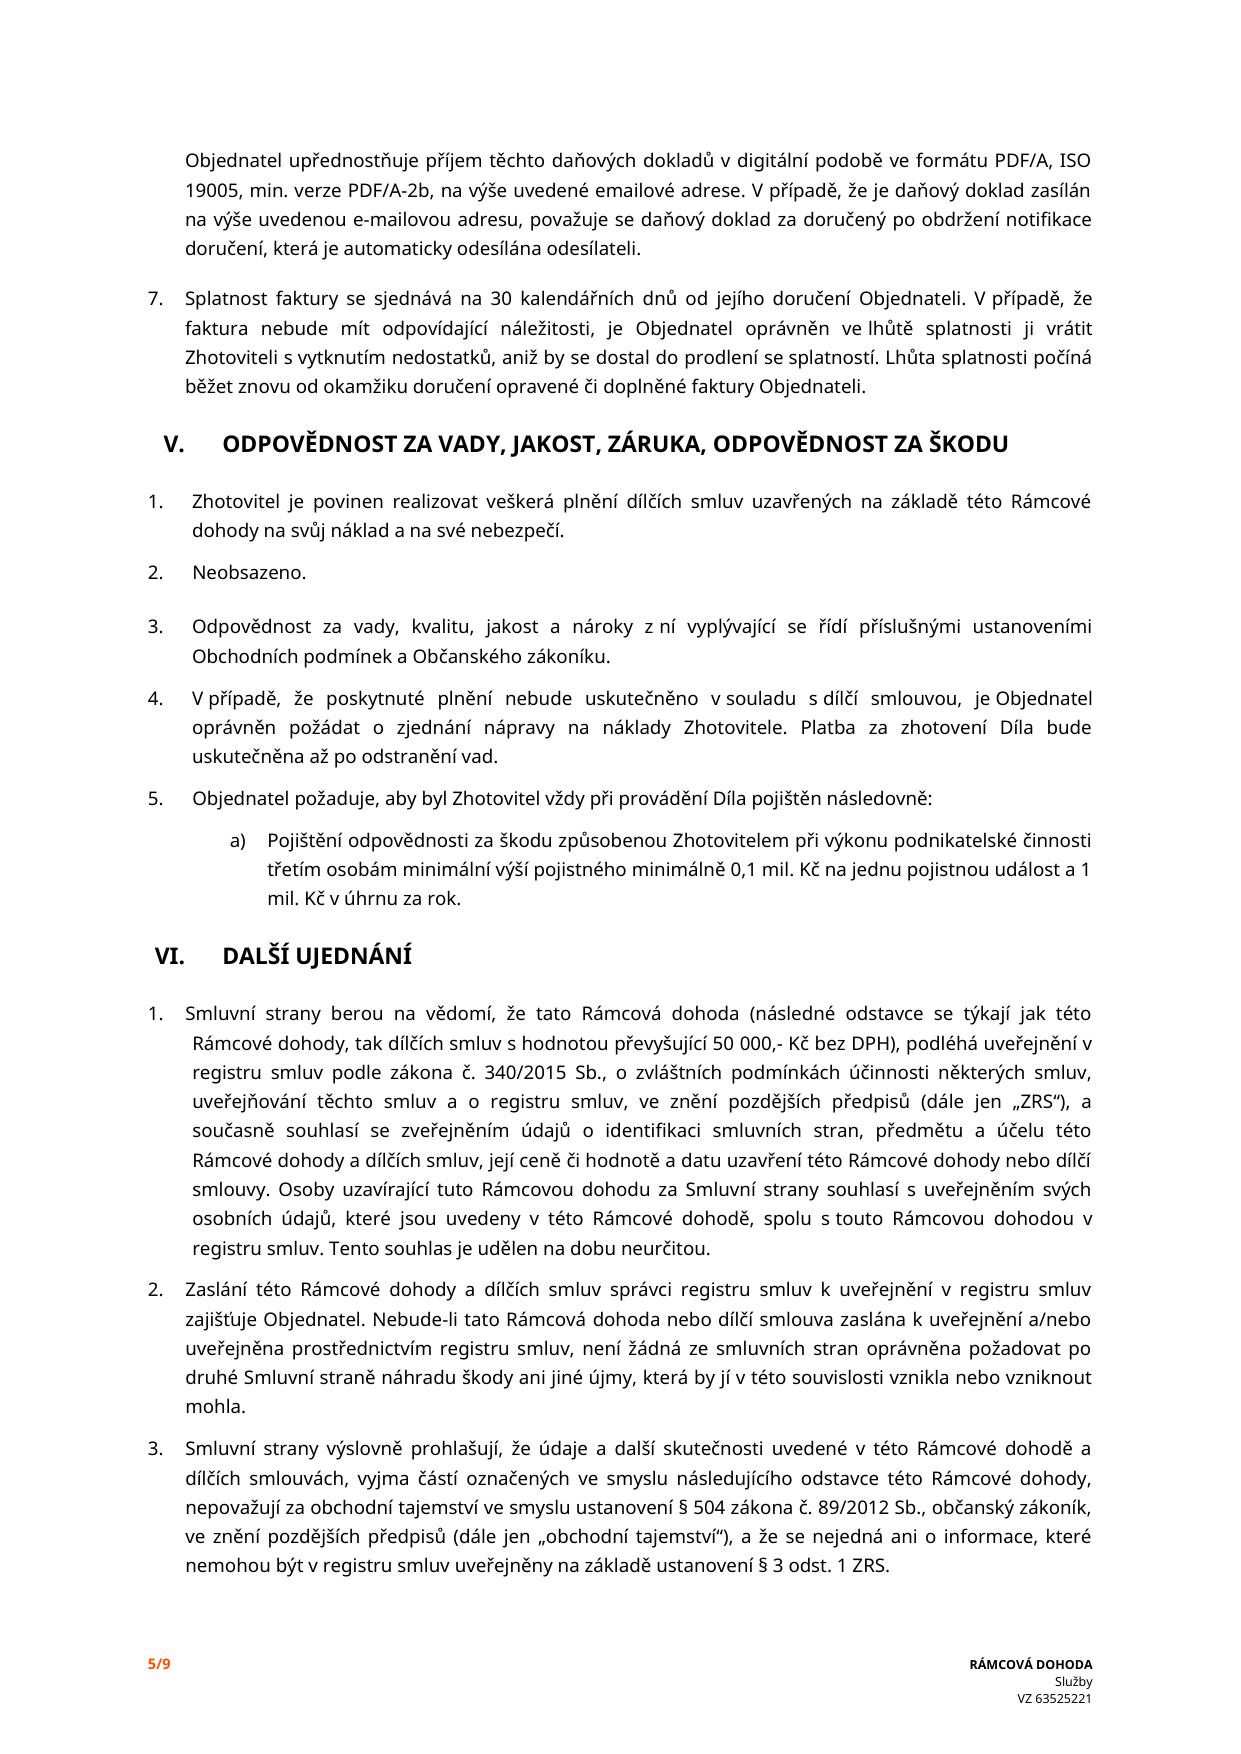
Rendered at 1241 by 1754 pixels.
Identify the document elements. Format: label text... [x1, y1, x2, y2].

list Splatnost faktury se sjednává na 30 kalendářních dnů od jejího doručení Objednateli. V případě, že faktura nebude mít odpovídající náležitosti, je Objednatel oprávněn ve lhůtě splatnosti ji vrátit Zhotoviteli s vytknutím nedostatků, aniž by se dostal do prodlení se splatností. Lhůta splatnosti počíná běžet znovu od okamžiku doručení opravené či doplněné faktury Objednateli. [148, 286, 1093, 399]
list Smluvní strany berou na vědomí, že tato Rámcová dohoda (následné odstavce se týkají jak této Rámcové dohody, tak dílčích smluv s hodnotou převyšující 50 000,- Kč bez DPH), podléhá uveřejnění v registru smluv podle zákona č. 340/2015 Sb., o zvláštních podmínkách účinnosti některých smluv, uveřejňování těchto smluv a o registru smluv, ve znění pozdějších předpisů (dále jen „ZRS“), a současně souhlasí se zveřejněním údajů o identifikaci smluvních stran, předmětu a účelu této Rámcové dohody a dílčích smluv, její ceně či hodnotě a datu uzavření této Rámcové dohody nebo dílčí smlouvy. Osoby uzavírající tuto Rámcovou dohodu za Smluvní strany souhlasí s uveřejněním svých osobních údajů, které jsou uvedeny v této Rámcové dohodě, spolu s touto Rámcovou dohodou v registru smluv. Tento souhlas je udělen na dobu neurčitou. [148, 1001, 1093, 1260]
list Zhotovitel je povinen realizovat veškerá plnění dílčích smluv uzavřených na základě této Rámcové dohody na svůj náklad a na své nebezpečí. [148, 488, 1093, 543]
list DALŠÍ UJEDNÁNÍ [185, 940, 1093, 971]
list Pojištění odpovědnosti za škodu způsobenou Zhotovitelem při výkonu podnikatelské činnosti třetím osobám minimální výší pojistného minimálně 0,1 mil. Kč na jednu pojistnou událost a 1 mil. Kč v úhrnu za rok. [229, 827, 1093, 911]
list Objednatel požaduje, aby byl Zhotovitel vždy při provádění Díla pojištěn následovně: [148, 785, 1093, 811]
list V případě, že poskytnuté plnění nebude uskutečněno v souladu s dílčí smlouvou, je Objednatel oprávněn požádat o zjednání nápravy na náklady Zhotovitele. Platba za zhotovení Díla bude uskutečněna až po odstranění vad. [148, 685, 1093, 769]
list Smluvní strany výslovně prohlašují, že údaje a další skutečnosti uvedené v této Rámcové dohodě a dílčích smlouvách, vyjma částí označených ve smyslu následujícího odstavce této Rámcové dohody, nepovažují za obchodní tajemství ve smyslu ustanovení § 504 zákona č. 89/2012 Sb., občanský zákoník, ve znění pozdějších předpisů (dále jen „obchodní tajemství“), a že se nejedná ani o informace, které nemohou být v registru smluv uveřejněny na základě ustanovení § 3 odst. 1 ZRS. [148, 1436, 1093, 1578]
list Odpovědnost za vady, kvalitu, jakost a nároky z ní vyplývající se řídí příslušnými ustanoveními Obchodních podmínek a Občanského zákoníku. [148, 614, 1093, 669]
text Objednatel upřednostňuje příjem těchto daňových dokladů v digitální podobě ve formátu PDF/A, ISO 19005, min. verze PDF/A-2b, na výše uvedené emailové adrese. V případě, že je daňový doklad zasílán na výše uvedenou e-mailovou adresu, považuje se daňový doklad za doručený po obdržení notifikace doručení, která je automaticky odesílána odesílateli. [185, 148, 1093, 261]
list Neobsazeno. [148, 559, 1093, 585]
list ODPOVĚDNOST ZA VADY, JAKOST, ZÁRUKA, ODPOVĚDNOST ZA ŠKODU [185, 428, 1093, 459]
list Zaslání této Rámcové dohody a dílčích smluv správci registru smluv k uveřejnění v registru smluv zajišťuje Objednatel. Nebude-li tato Rámcová dohoda nebo dílčí smlouva zaslána k uveřejnění a/nebo uveřejněna prostřednictvím registru smluv, není žádná ze smluvních stran oprávněna požadovat po druhé Smluvní straně náhradu škody ani jiné újmy, která by jí v této souvislosti vznikla nebo vzniknout mohla. [148, 1277, 1093, 1419]
